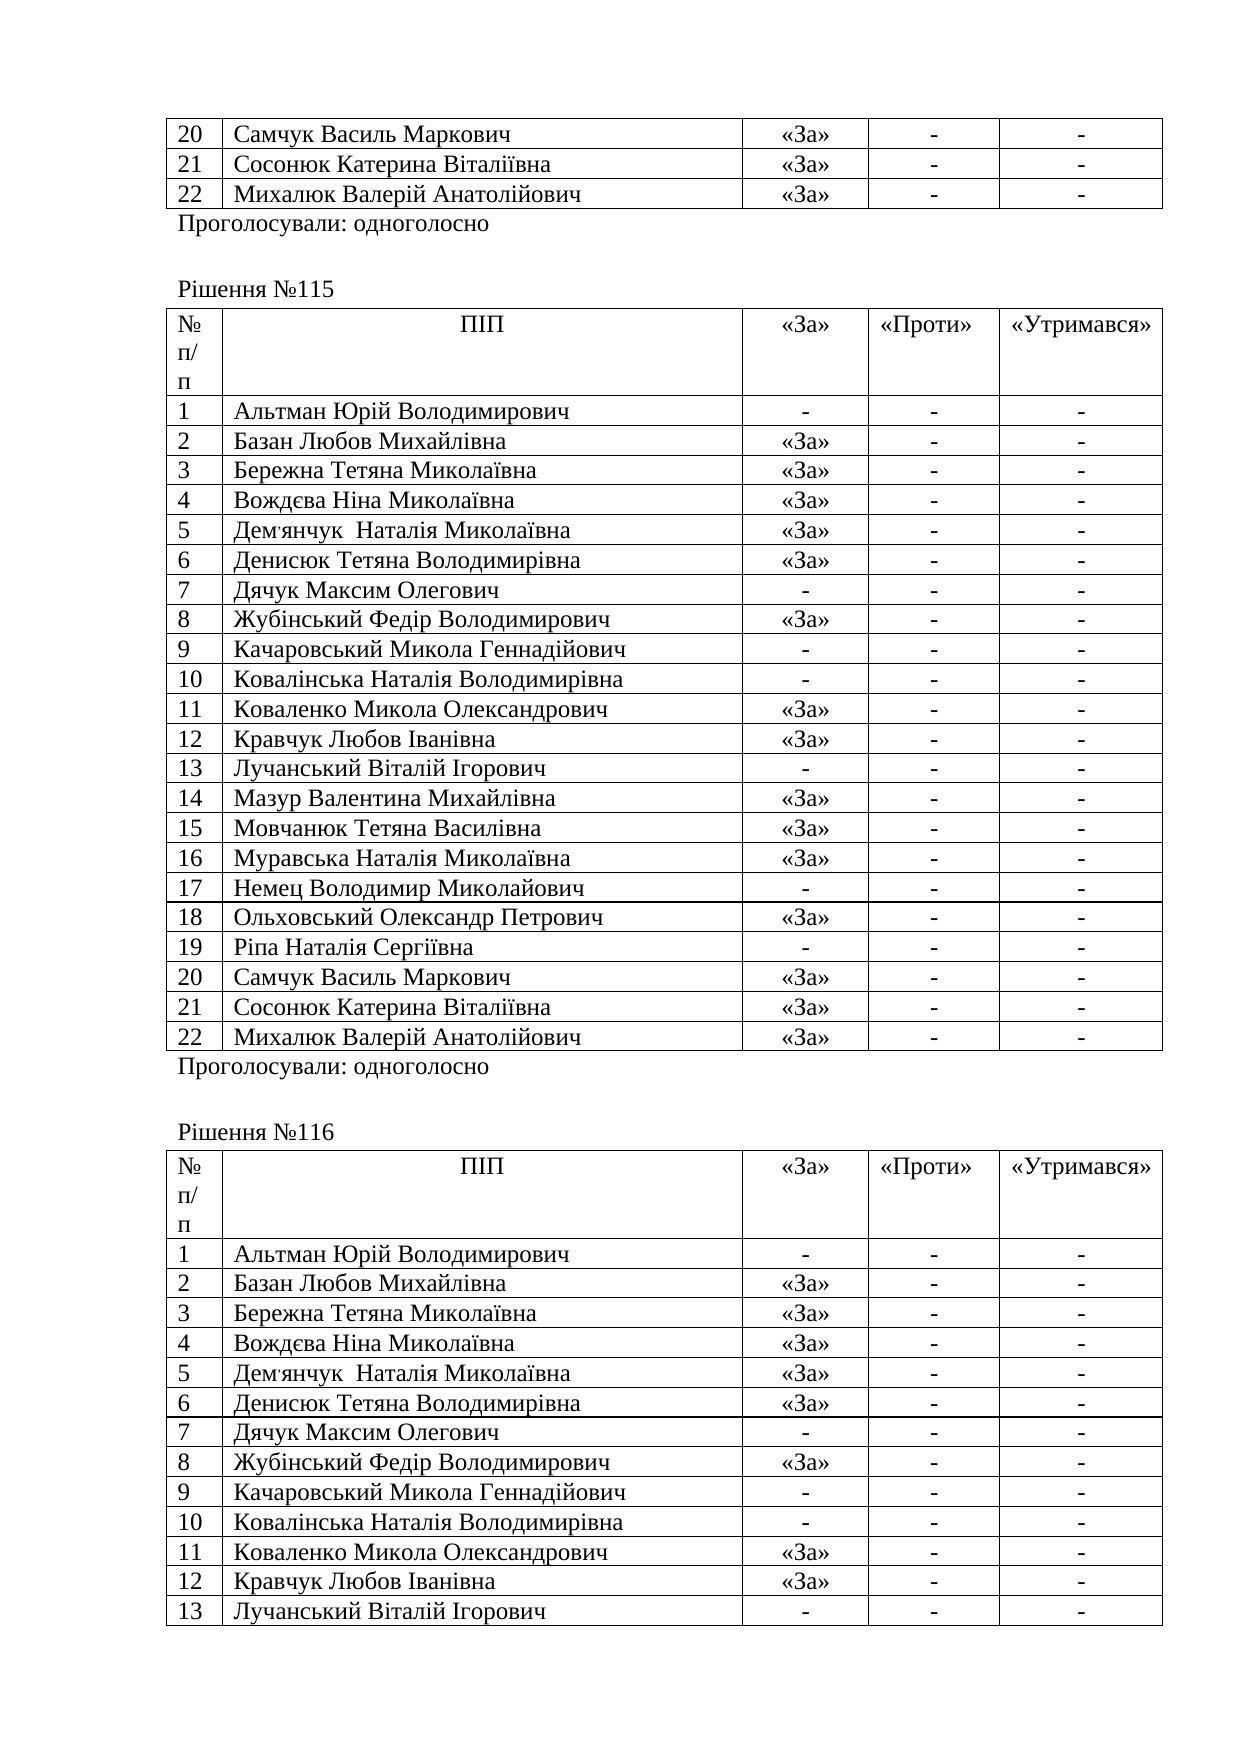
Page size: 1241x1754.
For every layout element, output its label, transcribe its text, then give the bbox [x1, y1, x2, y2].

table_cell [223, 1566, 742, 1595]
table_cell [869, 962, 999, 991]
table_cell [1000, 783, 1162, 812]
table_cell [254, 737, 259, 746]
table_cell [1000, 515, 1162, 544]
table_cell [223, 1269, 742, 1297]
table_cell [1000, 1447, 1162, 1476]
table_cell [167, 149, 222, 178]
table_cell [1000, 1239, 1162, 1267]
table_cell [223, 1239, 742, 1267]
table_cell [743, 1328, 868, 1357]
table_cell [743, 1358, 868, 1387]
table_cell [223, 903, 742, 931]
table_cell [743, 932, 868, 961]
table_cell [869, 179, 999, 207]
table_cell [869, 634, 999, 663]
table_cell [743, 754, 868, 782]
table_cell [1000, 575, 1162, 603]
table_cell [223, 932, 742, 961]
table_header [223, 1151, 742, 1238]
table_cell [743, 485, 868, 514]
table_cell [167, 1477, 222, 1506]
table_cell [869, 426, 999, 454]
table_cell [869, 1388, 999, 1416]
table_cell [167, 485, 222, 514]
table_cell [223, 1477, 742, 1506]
text Проголосували: одноголосно [177, 1051, 1152, 1080]
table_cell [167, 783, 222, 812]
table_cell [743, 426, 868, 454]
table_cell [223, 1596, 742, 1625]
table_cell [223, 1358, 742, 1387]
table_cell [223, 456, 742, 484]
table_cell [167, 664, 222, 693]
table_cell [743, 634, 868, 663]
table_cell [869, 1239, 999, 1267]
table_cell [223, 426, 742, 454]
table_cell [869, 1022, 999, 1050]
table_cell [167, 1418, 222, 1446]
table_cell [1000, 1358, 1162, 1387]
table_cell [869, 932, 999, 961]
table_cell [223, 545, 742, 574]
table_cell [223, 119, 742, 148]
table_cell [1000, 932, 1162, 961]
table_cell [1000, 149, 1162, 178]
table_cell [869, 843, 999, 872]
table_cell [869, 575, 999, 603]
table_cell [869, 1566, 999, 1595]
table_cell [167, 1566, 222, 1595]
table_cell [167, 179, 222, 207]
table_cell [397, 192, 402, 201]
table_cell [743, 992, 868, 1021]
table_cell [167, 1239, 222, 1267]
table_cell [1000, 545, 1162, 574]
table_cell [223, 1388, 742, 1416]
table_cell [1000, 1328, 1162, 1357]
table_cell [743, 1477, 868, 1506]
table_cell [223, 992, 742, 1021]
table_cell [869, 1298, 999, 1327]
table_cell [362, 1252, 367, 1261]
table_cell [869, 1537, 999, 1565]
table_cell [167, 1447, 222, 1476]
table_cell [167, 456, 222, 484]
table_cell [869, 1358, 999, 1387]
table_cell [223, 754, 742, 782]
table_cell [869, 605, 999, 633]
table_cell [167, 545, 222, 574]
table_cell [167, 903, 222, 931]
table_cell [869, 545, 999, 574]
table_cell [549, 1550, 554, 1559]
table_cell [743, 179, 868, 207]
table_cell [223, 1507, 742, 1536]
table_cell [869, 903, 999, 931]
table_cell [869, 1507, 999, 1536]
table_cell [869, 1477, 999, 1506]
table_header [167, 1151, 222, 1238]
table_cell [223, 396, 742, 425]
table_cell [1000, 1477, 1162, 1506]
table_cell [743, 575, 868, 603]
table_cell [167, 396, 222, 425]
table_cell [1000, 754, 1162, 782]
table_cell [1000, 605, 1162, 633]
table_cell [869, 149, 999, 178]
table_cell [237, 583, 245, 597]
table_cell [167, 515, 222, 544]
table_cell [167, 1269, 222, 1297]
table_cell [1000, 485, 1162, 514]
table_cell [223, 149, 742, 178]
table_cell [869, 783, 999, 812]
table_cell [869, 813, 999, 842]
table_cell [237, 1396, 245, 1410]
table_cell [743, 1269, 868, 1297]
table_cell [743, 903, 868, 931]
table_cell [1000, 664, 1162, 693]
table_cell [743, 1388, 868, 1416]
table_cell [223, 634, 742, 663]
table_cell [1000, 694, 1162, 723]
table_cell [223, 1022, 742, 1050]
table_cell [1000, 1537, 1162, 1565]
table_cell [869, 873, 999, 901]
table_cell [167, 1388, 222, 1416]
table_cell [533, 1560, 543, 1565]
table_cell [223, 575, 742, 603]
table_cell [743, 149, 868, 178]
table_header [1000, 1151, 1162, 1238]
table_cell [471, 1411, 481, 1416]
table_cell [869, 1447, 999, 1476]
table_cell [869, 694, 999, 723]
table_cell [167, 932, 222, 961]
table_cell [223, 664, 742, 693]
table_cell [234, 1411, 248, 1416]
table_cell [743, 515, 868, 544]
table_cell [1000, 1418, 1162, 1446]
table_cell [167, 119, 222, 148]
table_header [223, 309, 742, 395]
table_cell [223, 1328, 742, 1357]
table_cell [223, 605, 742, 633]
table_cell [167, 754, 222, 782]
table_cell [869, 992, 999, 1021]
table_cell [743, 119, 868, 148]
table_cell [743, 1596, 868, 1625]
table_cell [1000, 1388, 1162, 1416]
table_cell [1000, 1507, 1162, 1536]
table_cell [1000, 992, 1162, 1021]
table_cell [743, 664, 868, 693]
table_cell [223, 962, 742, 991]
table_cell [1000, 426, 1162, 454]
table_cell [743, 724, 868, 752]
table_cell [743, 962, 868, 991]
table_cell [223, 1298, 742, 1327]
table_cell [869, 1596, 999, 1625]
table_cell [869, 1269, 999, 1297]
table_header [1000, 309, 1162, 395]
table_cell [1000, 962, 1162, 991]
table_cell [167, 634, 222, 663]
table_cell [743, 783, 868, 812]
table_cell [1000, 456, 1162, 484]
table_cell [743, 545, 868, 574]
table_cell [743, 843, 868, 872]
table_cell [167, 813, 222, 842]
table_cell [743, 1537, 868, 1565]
text Рішення №115 [177, 274, 1152, 303]
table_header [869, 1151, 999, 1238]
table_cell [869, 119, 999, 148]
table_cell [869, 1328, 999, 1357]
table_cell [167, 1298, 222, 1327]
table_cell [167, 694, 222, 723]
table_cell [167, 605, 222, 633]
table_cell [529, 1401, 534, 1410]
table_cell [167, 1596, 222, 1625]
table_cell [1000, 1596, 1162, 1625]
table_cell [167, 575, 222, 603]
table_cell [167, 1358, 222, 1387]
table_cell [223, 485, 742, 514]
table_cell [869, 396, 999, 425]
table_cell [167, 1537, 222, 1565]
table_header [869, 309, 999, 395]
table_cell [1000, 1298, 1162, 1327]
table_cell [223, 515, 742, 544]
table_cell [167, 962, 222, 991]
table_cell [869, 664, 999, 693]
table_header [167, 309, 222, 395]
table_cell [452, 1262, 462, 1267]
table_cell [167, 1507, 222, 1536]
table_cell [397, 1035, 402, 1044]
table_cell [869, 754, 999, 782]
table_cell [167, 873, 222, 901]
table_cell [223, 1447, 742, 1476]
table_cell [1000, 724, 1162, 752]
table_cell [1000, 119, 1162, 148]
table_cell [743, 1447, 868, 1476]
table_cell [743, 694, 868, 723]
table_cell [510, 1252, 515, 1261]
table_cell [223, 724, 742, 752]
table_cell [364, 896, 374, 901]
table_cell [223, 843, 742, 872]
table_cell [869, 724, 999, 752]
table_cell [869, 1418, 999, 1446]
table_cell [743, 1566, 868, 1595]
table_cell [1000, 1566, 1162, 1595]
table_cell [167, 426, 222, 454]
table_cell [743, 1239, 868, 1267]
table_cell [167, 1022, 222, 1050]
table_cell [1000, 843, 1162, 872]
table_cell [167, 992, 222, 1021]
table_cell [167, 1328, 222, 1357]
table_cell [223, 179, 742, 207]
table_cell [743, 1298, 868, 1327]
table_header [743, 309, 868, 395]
text Рішення №116 [177, 1117, 1152, 1146]
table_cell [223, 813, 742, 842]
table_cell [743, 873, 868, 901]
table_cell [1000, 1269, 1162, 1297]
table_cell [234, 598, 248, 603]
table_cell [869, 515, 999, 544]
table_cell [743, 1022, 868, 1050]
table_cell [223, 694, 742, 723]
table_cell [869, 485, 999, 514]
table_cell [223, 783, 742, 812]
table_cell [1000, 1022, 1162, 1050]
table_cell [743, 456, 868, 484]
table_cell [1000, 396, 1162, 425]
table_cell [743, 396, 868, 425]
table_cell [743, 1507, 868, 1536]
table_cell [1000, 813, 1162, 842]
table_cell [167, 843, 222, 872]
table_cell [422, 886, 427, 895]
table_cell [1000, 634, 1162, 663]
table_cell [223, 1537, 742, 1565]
text Проголосували: одноголосно [177, 209, 1152, 237]
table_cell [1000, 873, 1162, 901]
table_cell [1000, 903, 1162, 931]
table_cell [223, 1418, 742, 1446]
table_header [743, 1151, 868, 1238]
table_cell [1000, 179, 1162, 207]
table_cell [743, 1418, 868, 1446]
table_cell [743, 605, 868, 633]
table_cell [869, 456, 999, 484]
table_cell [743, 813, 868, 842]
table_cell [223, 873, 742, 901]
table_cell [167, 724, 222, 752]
